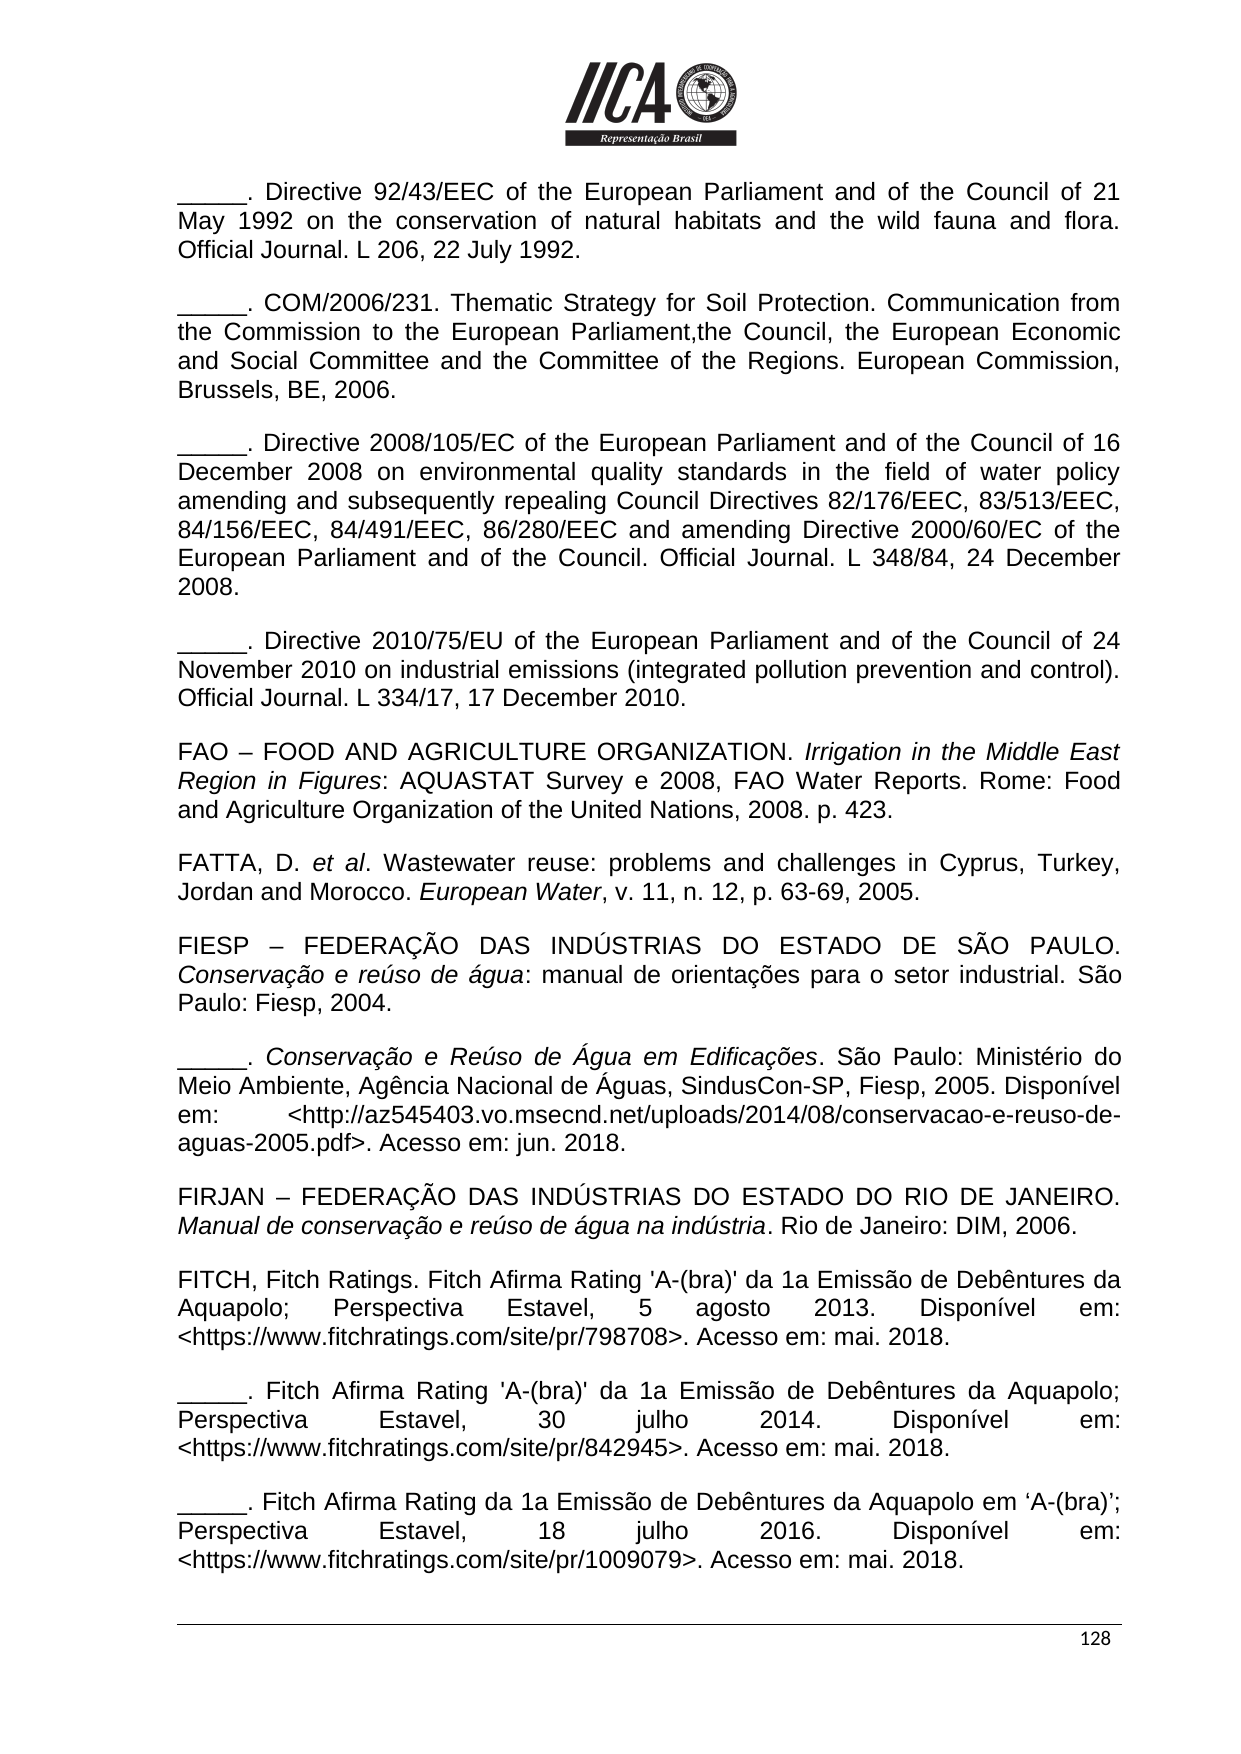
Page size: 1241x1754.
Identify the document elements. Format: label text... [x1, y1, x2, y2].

text _____. COM/2006/231. Thematic Strategy for Soil Protection. Communication from the Commission to the European Parliament,the Council, the European Economic and Social Committee and the Committee of the Regions. European Commission, Brussels, BE, 2006. [177, 288, 1122, 403]
text FIRJAN – FEDERAÇÃO DAS INDÚSTRIAS DO ESTADO DO RIO DE JANEIRO. Manual de conservação e reúso de água na indústria. Rio de Janeiro: DIM, 2006. [177, 1182, 1122, 1240]
text _____. Directive 2010/75/EU of the European Parliament and of the Council of 24 November 2010 on industrial emissions (integrated pollution prevention and control). Official Journal. L 334/17, 17 December 2010. [177, 626, 1122, 712]
text FITCH, Fitch Ratings. Fitch Afirma Rating 'A-(bra)' da 1a Emissão de Debêntures da Aquapolo; Perspectiva Estavel, 5 agosto 2013. Disponível em: <https://www.fitchratings.com/site/pr/798708>. Acesso em: mai. 2018. [177, 1265, 1122, 1351]
text _____. Fitch Afirma Rating da 1a Emissão de Debêntures da Aquapolo em ‘A-(bra)’; Perspectiva Estavel, 18 julho 2016. Disponível em: <https://www.fitchratings.com/site/pr/1009079>. Acesso em: mai. 2018. [177, 1487, 1122, 1573]
text _____. Directive 2008/105/EC of the European Parliament and of the Council of 16 December 2008 on environmental quality standards in the field of water policy amending and subsequently repealing Council Directives 82/176/EEC, 83/513/EEC, 84/156/EEC, 84/491/EEC, 86/280/EEC and amending Directive 2000/60/EC of the European Parliament and of the Council. Official Journal. L 348/84, 24 December 2008. [177, 428, 1122, 601]
text _____. Conservação e Reúso de Água em Edificações. São Paulo: Ministério do Meio Ambiente, Agência Nacional de Águas, SindusCon-SP, Fiesp, 2005. Disponível em: <http://az545403.vo.msecnd.net/uploads/2014/08/conservacao-e-reuso-de-aguas-2005.pdf>. Acesso em: jun. 2018. [177, 1042, 1122, 1157]
text FAO – FOOD AND AGRICULTURE ORGANIZATION. Irrigation in the Middle East Region in Figures: AQUASTAT Survey e 2008, FAO Water Reports. Rome: Food and Agriculture Organization of the United Nations, 2008. p. 423. [177, 737, 1122, 823]
text _____. Fitch Afirma Rating 'A-(bra)' da 1a Emissão de Debêntures da Aquapolo; Perspectiva Estavel, 30 julho 2014. Disponível em: <https://www.fitchratings.com/site/pr/842945>. Acesso em: mai. 2018. [177, 1376, 1122, 1462]
text FIESP – FEDERAÇÃO DAS INDÚSTRIAS DO ESTADO DE SÃO PAULO. Conservação e reúso de água: manual de orientações para o setor industrial. São Paulo: Fiesp, 2004. [177, 931, 1122, 1017]
text FATTA, D. et al. Wastewater reuse: problems and challenges in Cyprus, Turkey, Jordan and Morocco. European Water, v. 11, n. 12, p. 63-69, 2005. [177, 848, 1122, 906]
text _____. Directive 92/43/EEC of the European Parliament and of the Council of 21 May 1992 on the conservation of natural habitats and the wild fauna and flora. Official Journal. L 206, 22 July 1992. [177, 177, 1122, 263]
picture [560, 58, 740, 148]
